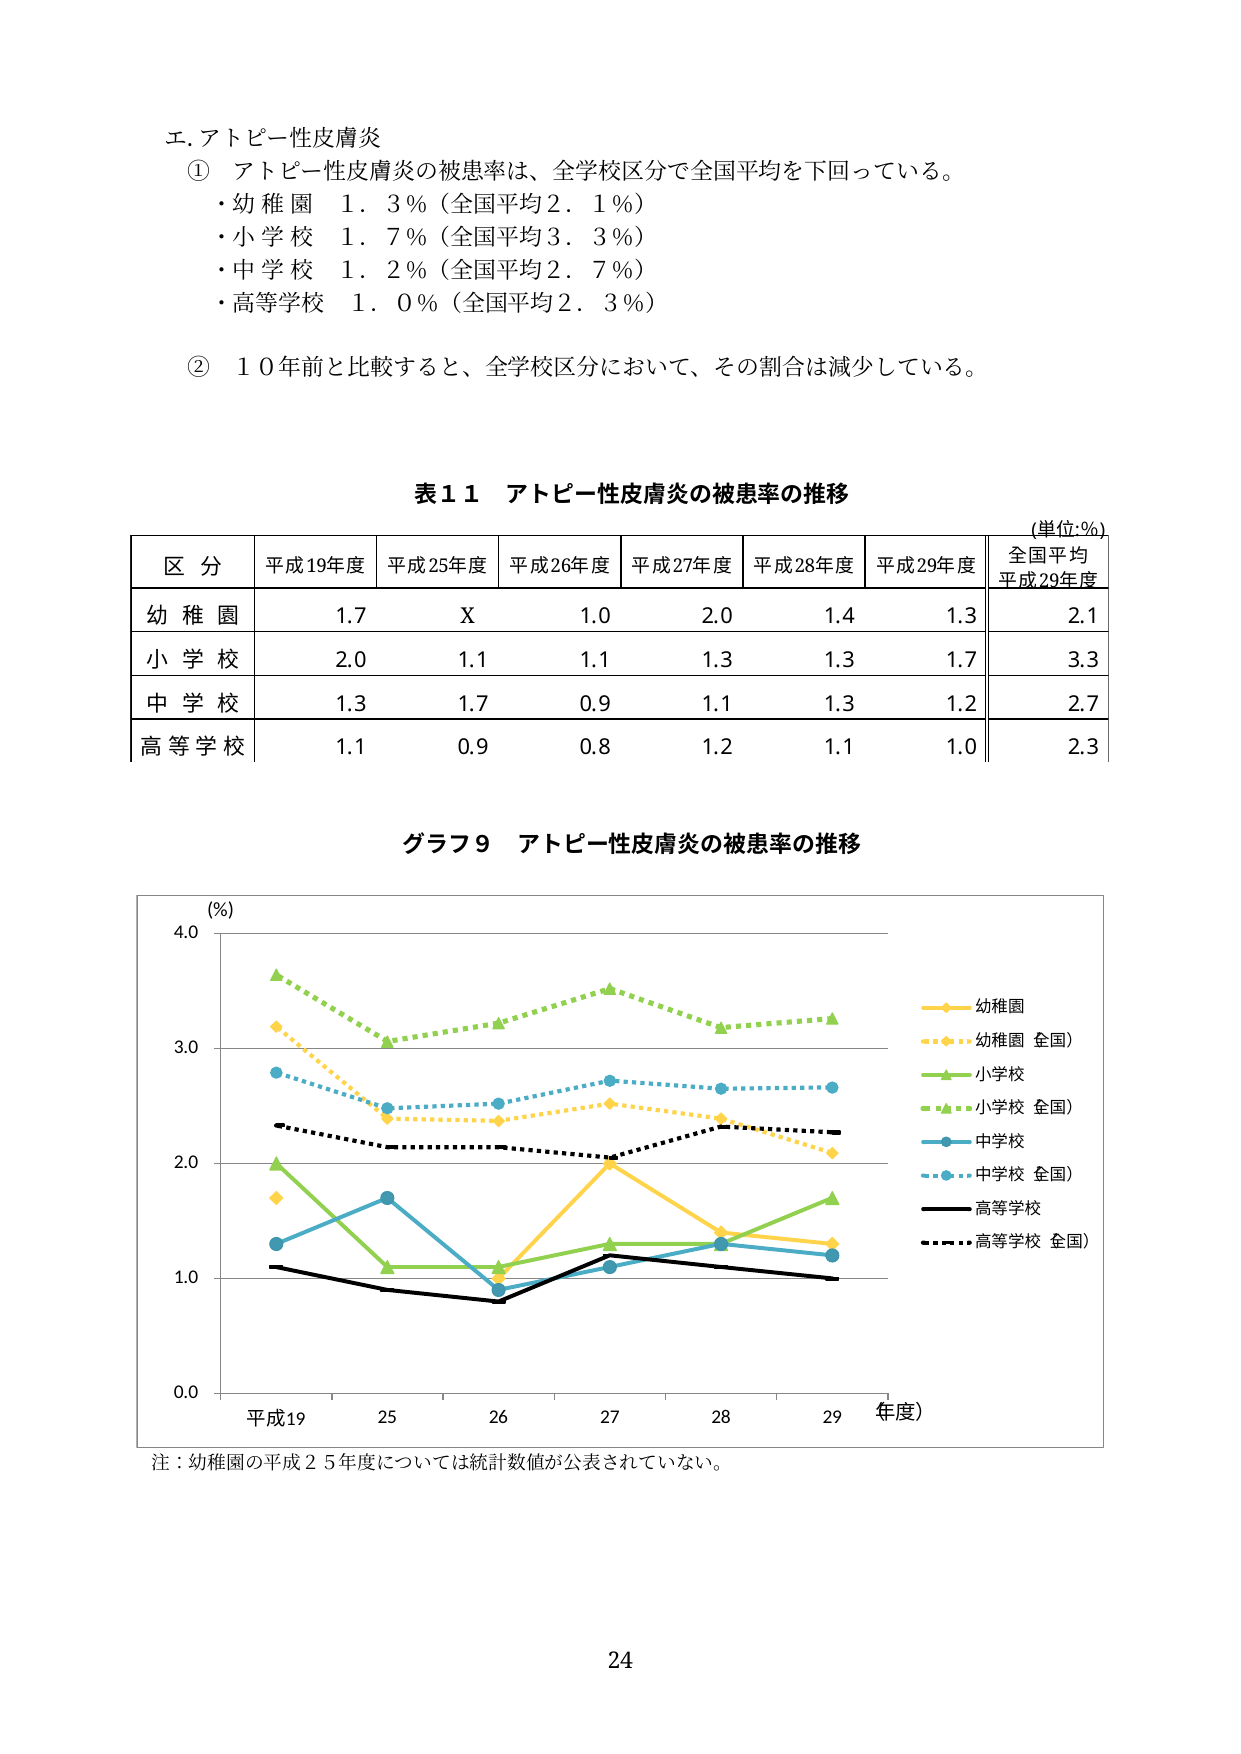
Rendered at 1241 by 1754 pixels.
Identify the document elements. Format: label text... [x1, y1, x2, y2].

text グラフ９ アトピー性皮膚炎の被患率の推移 [118, 826, 1122, 859]
text ・中 学 校 １．２％（全国平均２．７％） [118, 252, 1122, 285]
text エ. アトピー性皮膚炎 [118, 120, 1122, 153]
text ① アトピー性皮膚炎の被患率は、全学校区分で全国平均を下回っている。 [118, 153, 1122, 186]
text 注：幼稚園の平成２５年度については統計数値が公表されていない。 [118, 1448, 1122, 1474]
text ・高等学校 １．０％（全国平均２．３％） [118, 285, 1122, 318]
text ② １０年前と比較すると、全学校区分において、その割合は減少している。 [118, 349, 1122, 382]
text ・幼 稚 園 １．３％（全国平均２．１％） [118, 186, 1122, 219]
text ・小 学 校 １．７％（全国平均３．３％） [118, 219, 1122, 252]
text 表１１ アトピー性皮膚炎の被患率の推移 [118, 476, 1122, 509]
